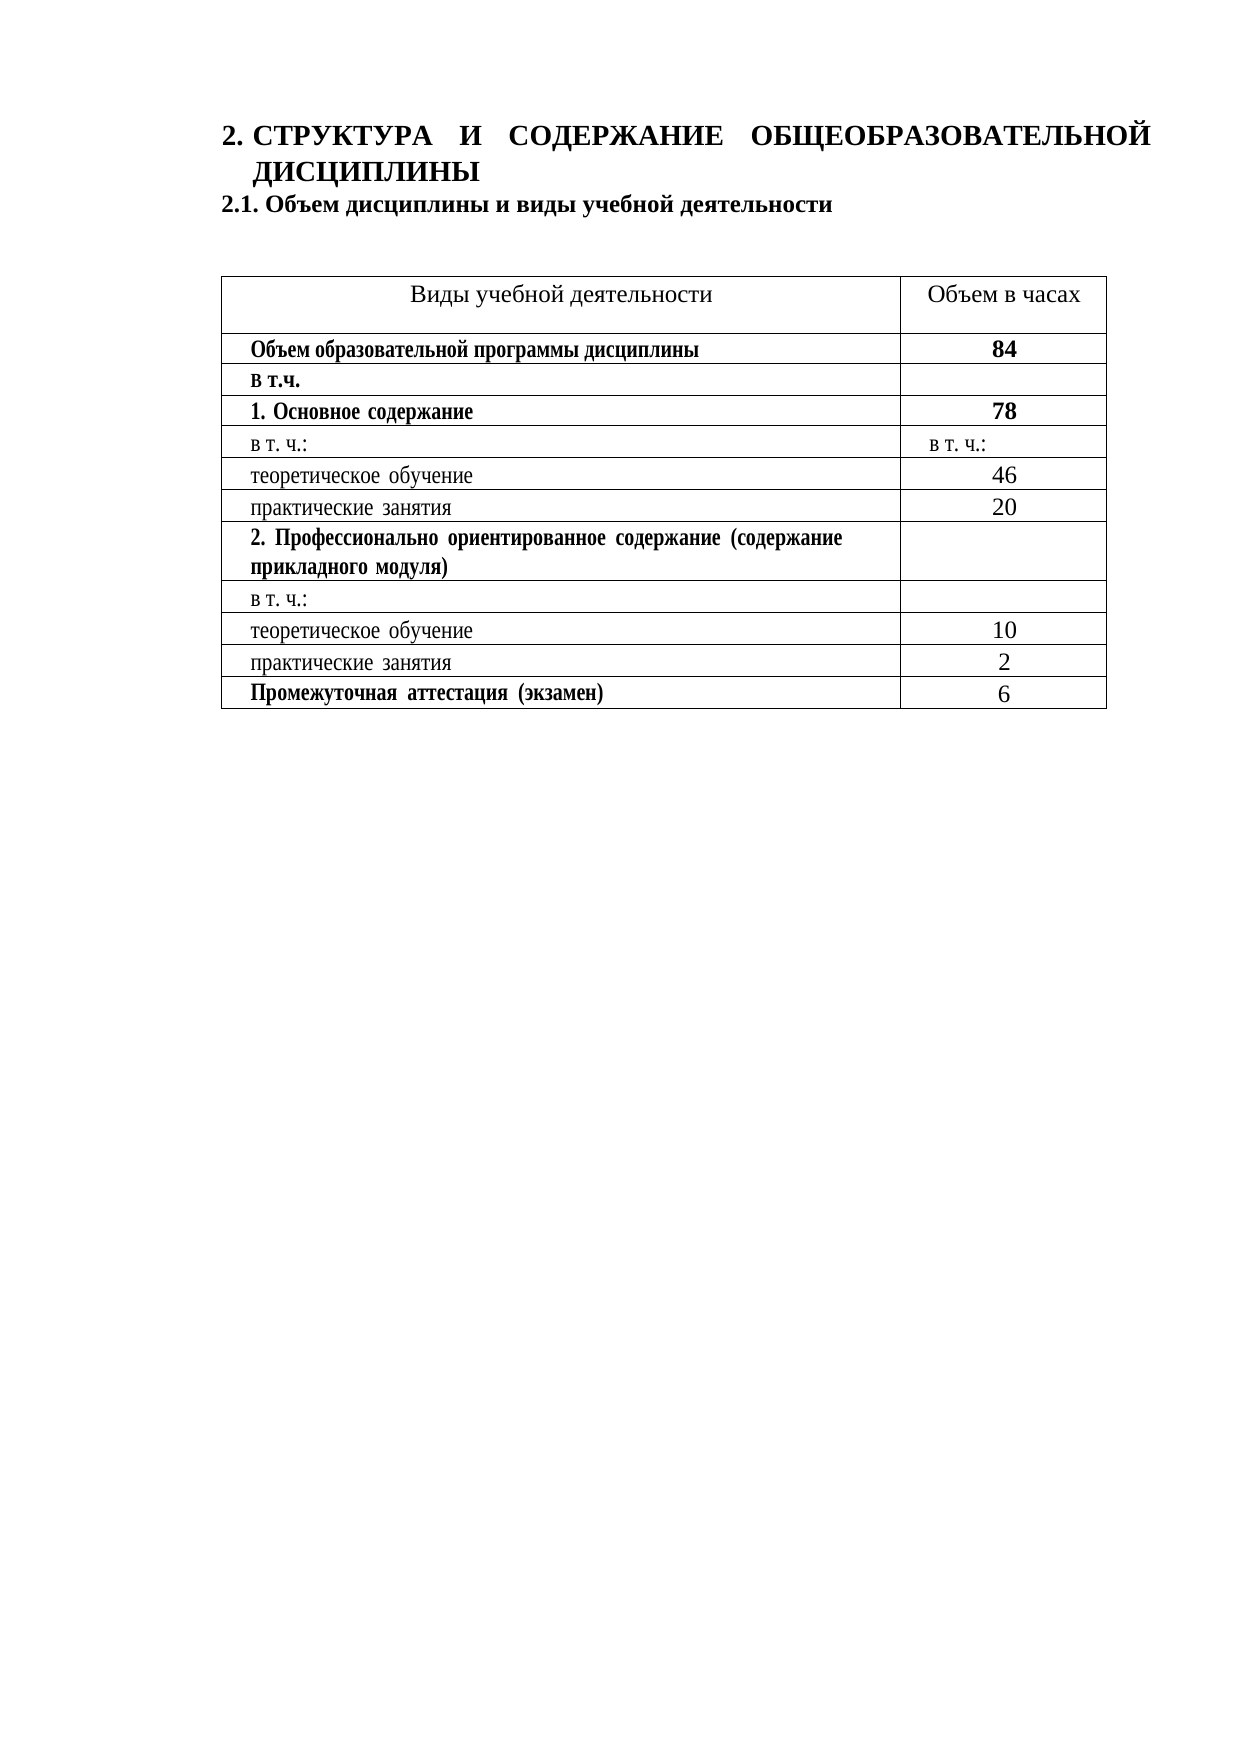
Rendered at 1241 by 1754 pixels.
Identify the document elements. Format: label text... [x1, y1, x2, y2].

table_cell практические занятия [222, 490, 900, 521]
table_header Объем в часах [901, 277, 1106, 333]
table_cell в т. ч.: [222, 426, 900, 457]
table_cell 1. Основное содержание [222, 396, 900, 425]
table_cell в т.ч. [222, 364, 900, 395]
table_cell 46 [901, 458, 1106, 489]
list Объем дисциплины и виды учебной деятельности [221, 189, 1152, 218]
list СТРУКТУРА И СОДЕРЖАНИЕ ОБЩЕОБРАЗОВАТЕЛЬНОЙ ДИСЦИПЛИНЫ [222, 118, 1152, 187]
table_cell 2. Профессионально ориентированное содержание (содержание прикладного модуля) [222, 522, 900, 580]
table_cell 10 [901, 613, 1106, 644]
table_cell 84 [901, 334, 1106, 363]
table_cell 2 [901, 645, 1106, 676]
table_cell теоретическое обучение [222, 458, 900, 489]
table_cell в т. ч.: [222, 581, 900, 612]
table_cell [901, 364, 1106, 395]
table_cell в т. ч.: [901, 426, 1106, 457]
table_cell практические занятия [222, 645, 900, 676]
table_cell [901, 522, 1106, 580]
table_header Виды учебной деятельности [222, 277, 900, 333]
table_cell 78 [901, 396, 1106, 425]
table_cell 20 [901, 490, 1106, 521]
table_cell теоретическое обучение [222, 613, 900, 644]
table_cell 6 [901, 677, 1106, 708]
table_cell Объем образовательной программы дисциплины [222, 334, 900, 363]
table_cell [901, 581, 1106, 612]
table_cell Промежуточная аттестация (экзамен) [222, 677, 900, 708]
